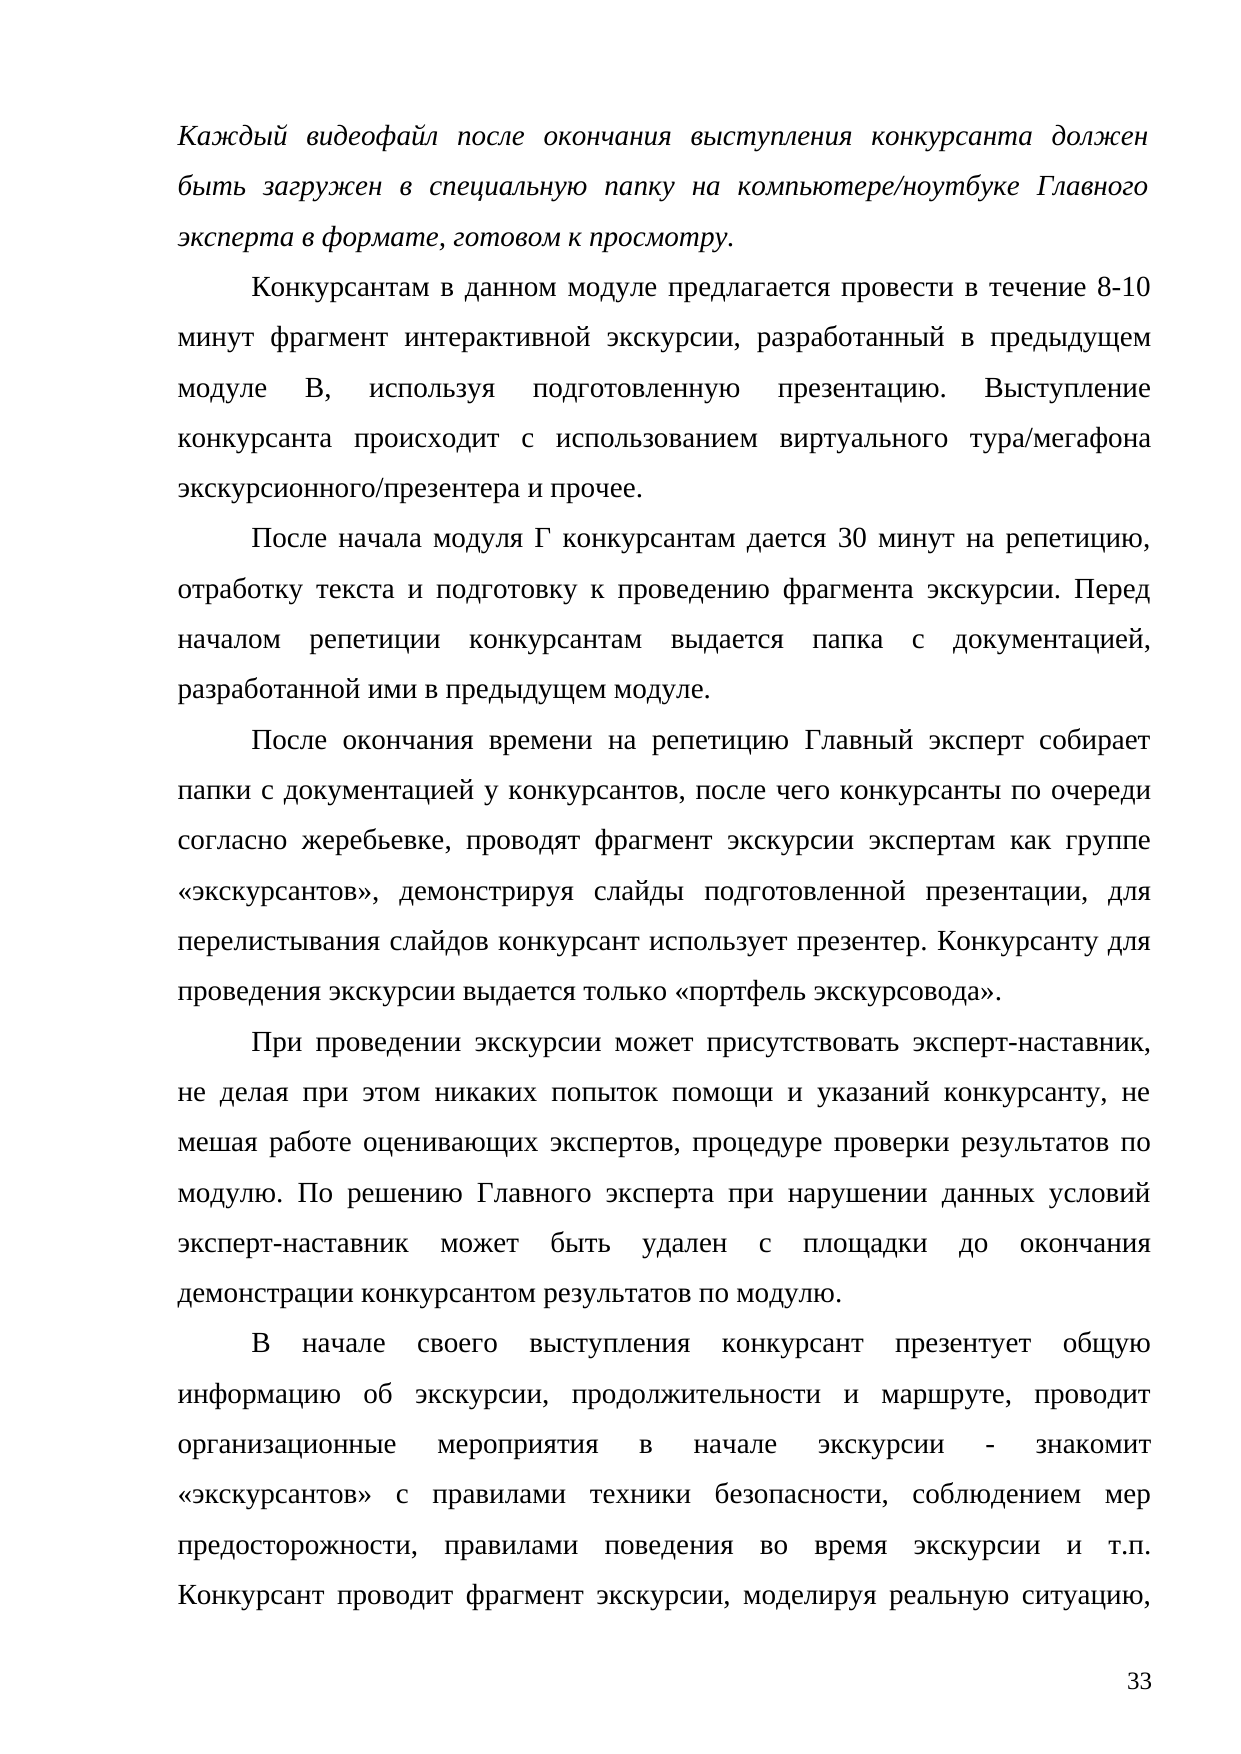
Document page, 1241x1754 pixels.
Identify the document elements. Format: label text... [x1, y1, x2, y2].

text После начала модуля Г конкурсантам дается 30 минут на репетицию, отработку текста и подготовку к проведению фрагмента экскурсии. Перед началом репетиции конкурсантам выдается папка с документацией, разработанной ими в предыдущем модуле. [177, 521, 1152, 705]
text После окончания времени на репетицию Главный эксперт собирает папки с документацией у конкурсантов, после чего конкурсанты по очереди согласно жеребьевке, проводят фрагмент экскурсии экспертам как группе «экскурсантов», демонстрируя слайды подготовленной презентации, для перелистывания слайдов конкурсант использует презентер. Конкурсанту для проведения экскурсии выдается только «портфель экскурсовода». [177, 722, 1152, 1007]
text Конкурсантам в данном модуле предлагается провести в течение 8-10 минут фрагмент интерактивной экскурсии, разработанный в предыдущем модуле В, используя подготовленную презентацию. Выступление конкурсанта происходит с использованием виртуального тура/мегафона экскурсионного/презентера и прочее. [177, 269, 1152, 504]
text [177, 1326, 1152, 1611]
text При проведении экскурсии может присутствовать эксперт-наставник, не делая при этом никаких попыток помощи и указаний конкурсанту, не мешая работе оценивающих экспертов, процедуре проверки результатов по модулю. По решению Главного эксперта при нарушении данных условий эксперт-наставник может быть удален с площадки до окончания демонстрации конкурсантом результатов по модулю. [177, 1024, 1152, 1309]
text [177, 118, 1152, 252]
